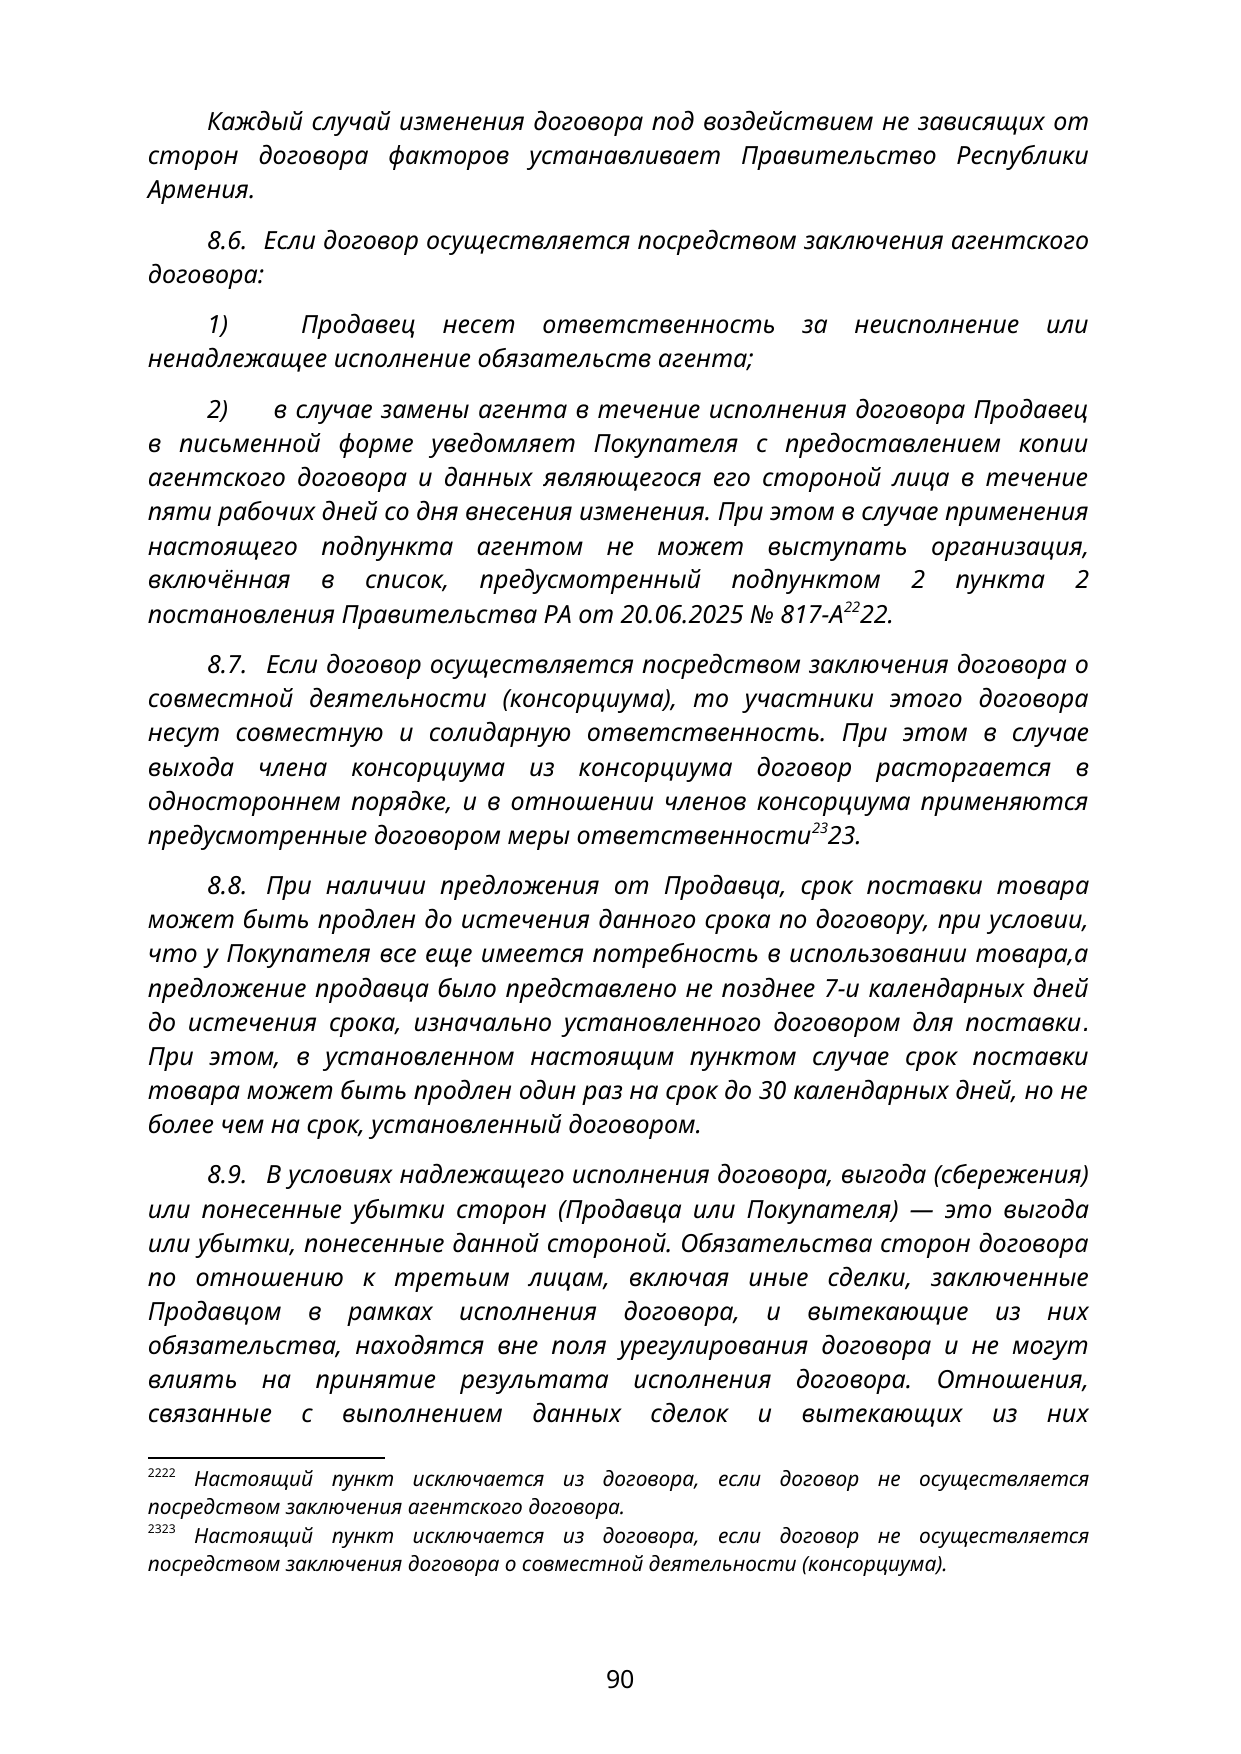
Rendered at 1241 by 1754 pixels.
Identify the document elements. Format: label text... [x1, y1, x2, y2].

text 2) в случае замены агента в течение исполнения договора Продавец в письменной форме уведомляет Покупателя с предоставлением копии агентского договора и данных являющегося его стороной лица в течение пяти рабочих дней со дня внесения изменения. При этом в случае применения настоящего подпункта агентом не может выступать организация, включённая в список, предусмотренный подпунктом 2 пункта 2 постановления Правительства РА от 20.06.2025 № 817-А22. [148, 392, 1092, 630]
text Каждый случай изменения договора под воздействием не зависящих от сторон договора факторов устанавливает Правительство Республики Армения. [148, 103, 1092, 206]
text 8.6. Если договор осуществляется посредством заключения агентского договора: [148, 222, 1092, 290]
text 1) Продавец несет ответственность за неисполнение или ненадлежащее исполнение обязательств агента; [148, 307, 1092, 375]
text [148, 1157, 1092, 1430]
text 8.8. При наличии предложения от Продавца, срок поставки товара может быть продлен до истечения данного срока по договору, при условии, что у Покупателя все еще имеется потребность в использовании товара,а предложение продавца было представлено не позднее 7-и календарных дней до истечения срока, изначально установленного договором для поставки. При этом, в установленном настоящим пунктом случае срок поставки товара может быть продлен один раз на срок до 30 календарных дней, но не более чем на срок, установленный договором. [148, 868, 1092, 1141]
text 8.7. Если договор осуществляется посредством заключения договора о совместной деятельности (консорциума), то участники этого договора несут совместную и солидарную ответственность. При этом в случае выхода члена консорциума из консорциума договор расторгается в одностороннем порядке, и в отношении членов консорциума применяются предусмотренные договором меры ответственности23. [148, 647, 1092, 851]
